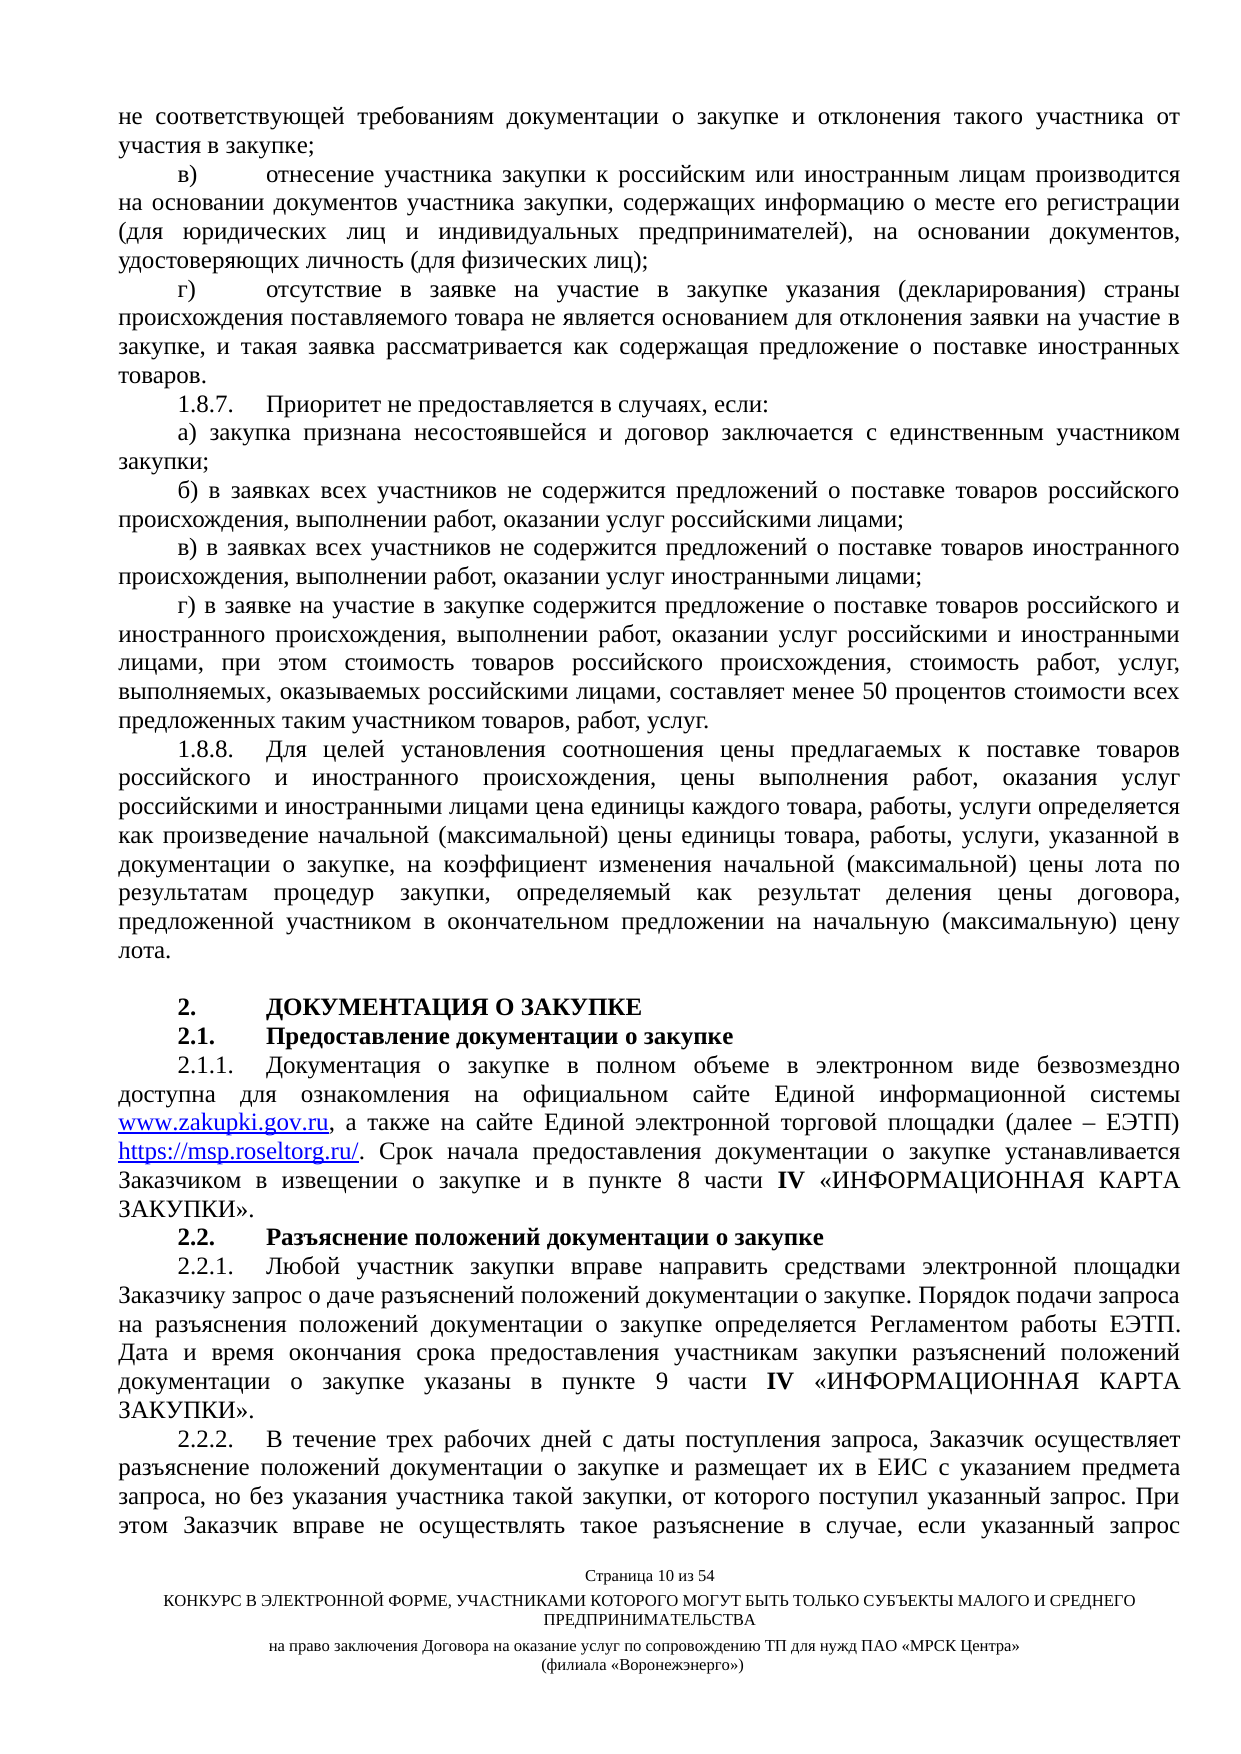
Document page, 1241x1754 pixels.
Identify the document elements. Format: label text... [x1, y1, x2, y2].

subtitle Для целей установления соотношения цены предлагаемых к поставке товаров российского и иностранного происхождения, цены выполнения работ, оказания услуг российскими и иностранными лицами цена единицы каждого товара, работы, услуги определяется как произведение начальной (максимальной) цены единицы товара, работы, услуги, указанной в документации о закупке, на коэффициент изменения начальной (максимальной) цены лота по результатам процедур закупки, определяемый как результат деления цены договора, предложенной участником в окончательном предложении на начальную (максимальную) цену лота. [118, 734, 1181, 964]
subtitle ДОКУМЕНТАЦИЯ О ЗАКУПКЕ [118, 992, 1181, 1021]
subtitle Документация о закупке в полном объеме в электронном виде безвозмездно доступна для ознакомления на официальном сайте Единой информационной системы www.zakupki.gov.ru, а также на сайте Единой электронной торговой площадки (далее – ЕЭТП) https://msp.roseltorg.ru/. Срок начала предоставления документации о закупке устанавливается Заказчиком в извещении о закупке и в пункте 8 части IV «ИНФОРМАЦИОННАЯ КАРТА ЗАКУПКИ». [118, 1050, 1181, 1222]
subtitle Разъяснение положений документации о закупке [118, 1222, 1181, 1251]
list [118, 101, 1181, 159]
subtitle Предоставление документации о закупке [118, 1021, 1181, 1050]
list отсутствие в заявке на участие в закупке указания (декларирования) страны происхождения поставляемого товара не является основанием для отклонения заявки на участие в закупке, и такая заявка рассматривается как содержащая предложение о поставке иностранных товаров. [118, 274, 1181, 389]
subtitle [118, 1424, 1181, 1539]
subtitle Любой участник закупки вправе направить средствами электронной площадки Заказчику запрос о даче разъяснений положений документации о закупке. Порядок подачи запроса на разъяснения положений документации о закупке определяется Регламентом работы ЕЭТП. Дата и время окончания срока предоставления участникам закупки разъяснений положений документации о закупке указаны в пункте 9 части IV «ИНФОРМАЦИОННАЯ КАРТА ЗАКУПКИ». [118, 1251, 1181, 1424]
list г) в заявке на участие в закупке содержится предложение о поставке товаров российского и иностранного происхождения, выполнении работ, оказании услуг российскими и иностранными лицами, при этом стоимость товаров российского происхождения, стоимость работ, услуг, выполняемых, оказываемых российскими лицами, составляет менее 50 процентов стоимости всех предложенных таким участником товаров, работ, услуг. [118, 590, 1181, 734]
list б) в заявках всех участников не содержится предложений о поставке товаров российского происхождения, выполнении работ, оказании услуг российскими лицами; [118, 475, 1181, 532]
subtitle Приоритет не предоставляется в случаях, если: [118, 389, 1181, 417]
list в) в заявках всех участников не содержится предложений о поставке товаров иностранного происхождения, выполнении работ, оказании услуг иностранными лицами; [118, 532, 1181, 590]
list отнесение участника закупки к российским или иностранным лицам производится на основании документов участника закупки, содержащих информацию о месте его регистрации (для юридических лиц и индивидуальных предпринимателей), на основании документов, удостоверяющих личность (для физических лиц); [118, 159, 1181, 274]
list а) закупка признана несостоявшейся и договор заключается с единственным участником закупки; [118, 417, 1181, 475]
